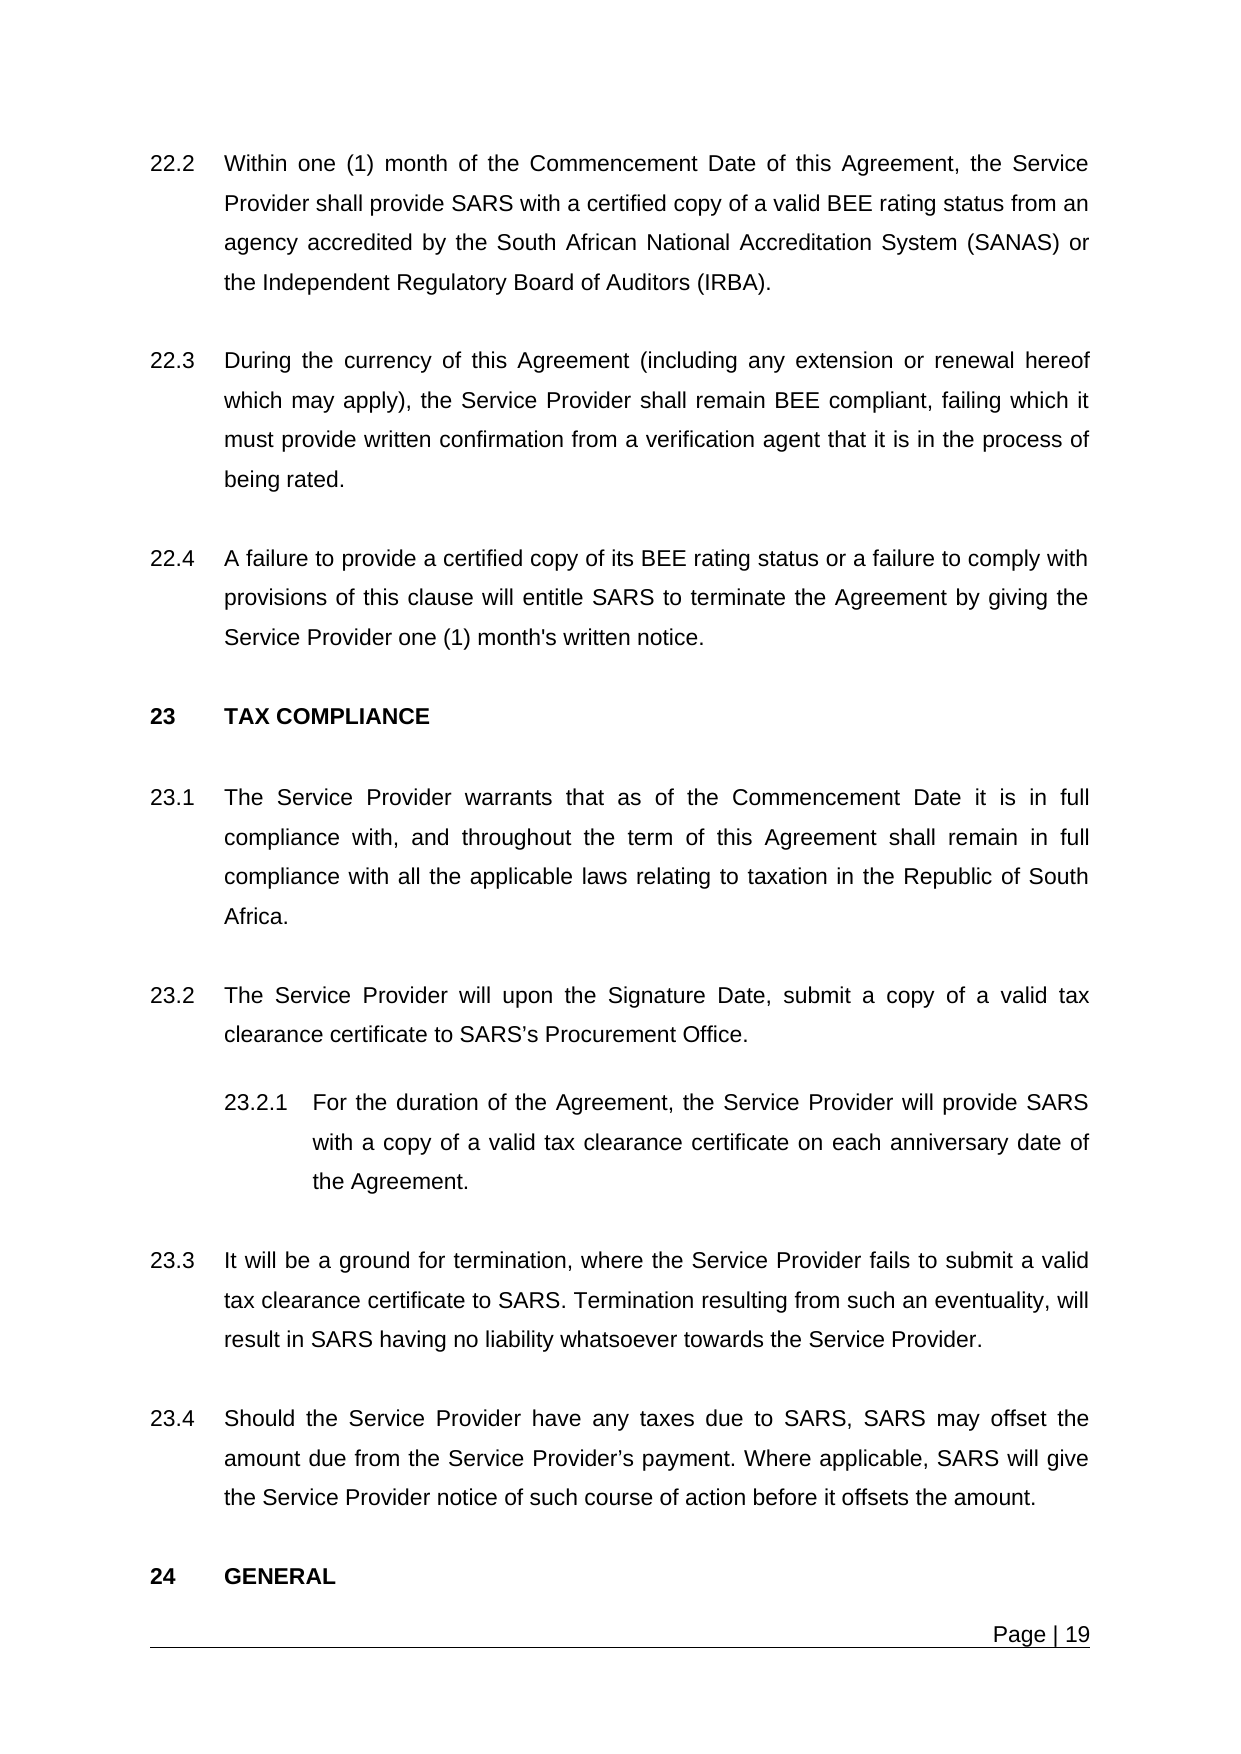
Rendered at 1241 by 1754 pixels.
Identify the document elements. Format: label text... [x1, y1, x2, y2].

list For the duration of the Agreement, the Service Provider will provide SARS with a copy of a valid tax clearance certificate on each anniversary date of the Agreement. [224, 1089, 1090, 1194]
list During the currency of this Agreement (including any extension or renewal hereof which may apply), the Service Provider shall remain BEE compliant, failing which it must provide written confirmation from a verification agent that it is in the process of being rated. [150, 347, 1090, 492]
list The Service Provider warrants that as of the Commencement Date it is in full compliance with, and throughout the term of this Agreement shall remain in full compliance with all the applicable laws relating to taxation in the Republic of South Africa. [150, 784, 1090, 929]
list Within one (1) month of the Commencement Date of this Agreement, the Service Provider shall provide SARS with a certified copy of a valid BEE rating status from an agency accredited by the South African National Accreditation System (SANAS) or the Independent Regulatory Board of Auditors (IRBA). [150, 150, 1090, 295]
list TAX COMPLIANCE [150, 703, 1090, 729]
list GENERAL [150, 1563, 1090, 1589]
list It will be a ground for termination, where the Service Provider fails to submit a valid tax clearance certificate to SARS. Termination resulting from such an eventuality, will result in SARS having no liability whatsoever towards the Service Provider. [150, 1247, 1090, 1352]
list The Service Provider will upon the Signature Date, submit a copy of a valid tax clearance certificate to SARS’s Procurement Office. [150, 982, 1090, 1047]
list Should the Service Provider have any taxes due to SARS, SARS may offset the amount due from the Service Provider’s payment. Where applicable, SARS will give the Service Provider notice of such course of action before it offsets the amount. [150, 1405, 1090, 1510]
list A failure to provide a certified copy of its BEE rating status or a failure to comply with provisions of this clause will entitle SARS to terminate the Agreement by giving the Service Provider one (1) month's written notice. [150, 545, 1090, 650]
